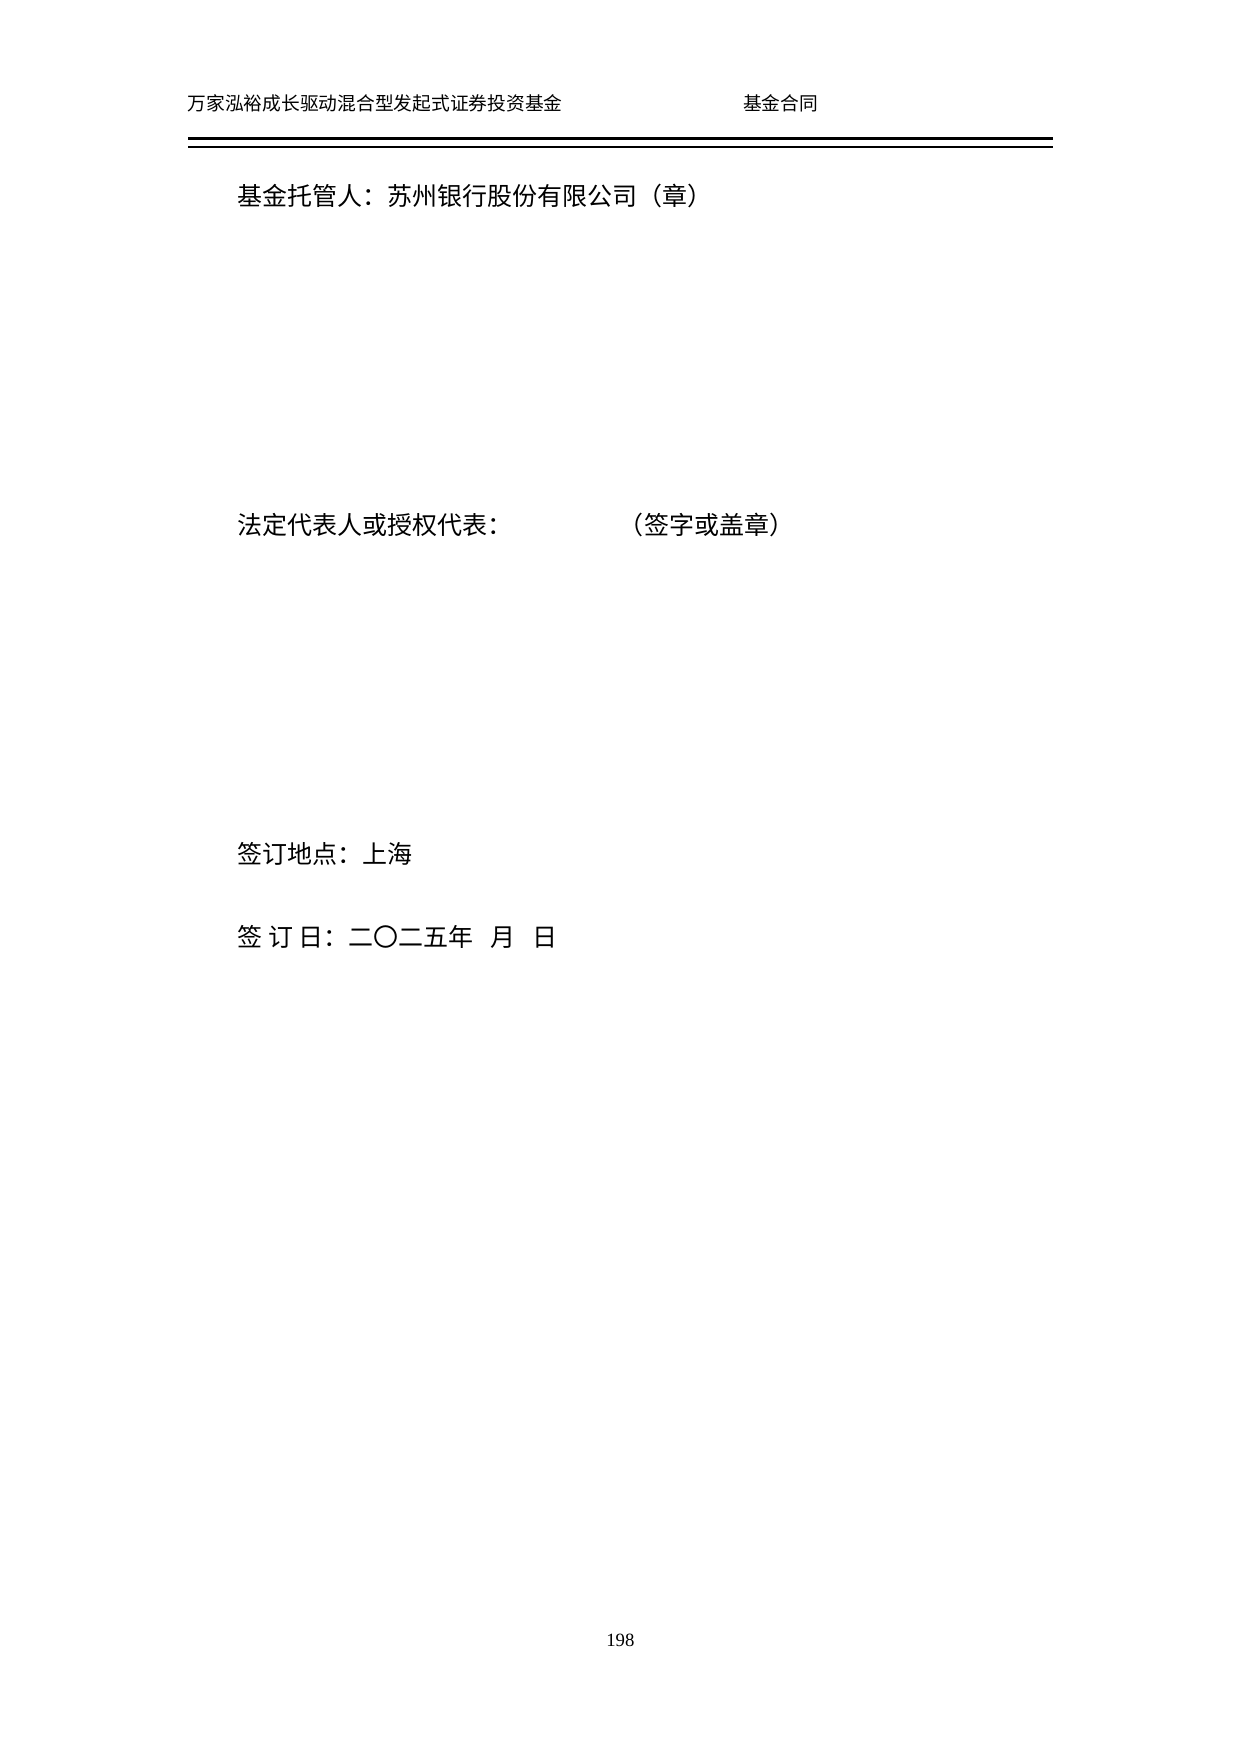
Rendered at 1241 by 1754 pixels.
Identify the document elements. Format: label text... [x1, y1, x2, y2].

text 签订地点：上海 [187, 820, 1053, 885]
text 签 订 日：二〇二五年 月 日 [187, 903, 1053, 968]
text 基金托管人：苏州银行股份有限公司（章） [187, 162, 1053, 227]
text 法定代表人或授权代表： （签字或盖章） [187, 491, 1053, 556]
